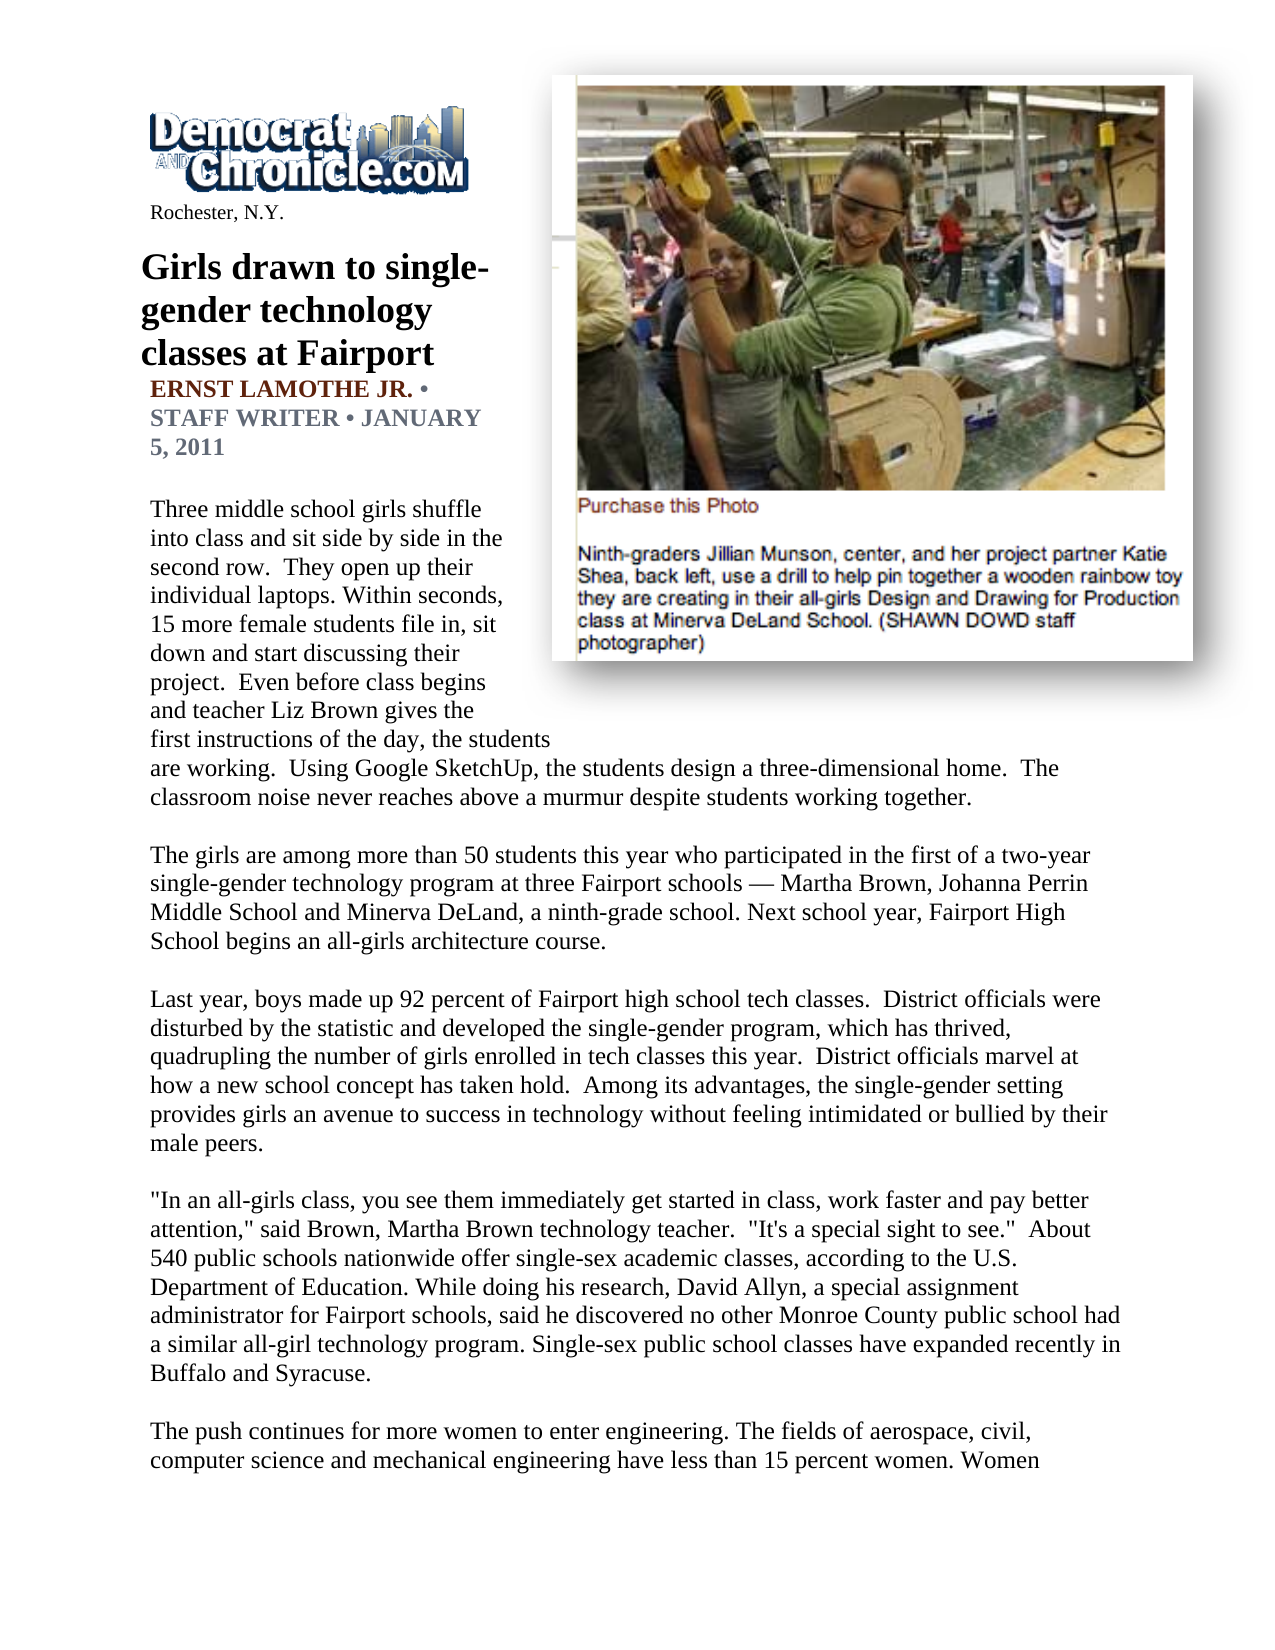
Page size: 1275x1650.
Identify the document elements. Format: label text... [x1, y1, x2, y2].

text Last year, boys made up 92 percent of Fairport high school tech classes. District officials were disturbed by the statistic and developed the single-gender program, which has thrived, quadrupling the number of girls enrolled in tech classes this year. District officials marvel at how a new school concept has taken hold. Among its advantages, the single-gender setting provides girls an avenue to success in technology without feeling intimidated or bullied by their male peers. [150, 984, 1125, 1156]
text Three middle school girls shuffle into class and sit side by side in the second row. They open up their individual laptops. Within seconds, 15 more female students file in, sit down and start discussing their project. Even before class begins and teacher Liz Brown gives the first instructions of the day, the students are working. Using Google SketchUp, the students design a three-dimensional home. The classroom noise never reaches above a murmur despite students working together. [150, 494, 1125, 811]
picture [552, 75, 1193, 661]
text Girls drawn to single-gender technology classes at Fairport [141, 244, 534, 374]
text ERNST LAMOTHE JR. • STAFF WRITER • JANUARY 5, 2011 [150, 374, 534, 460]
text The girls are among more than 50 students this year who participated in the first of a two-year single-gender technology program at three Fairport schools — Martha Brown, Johanna Perrin Middle School and Minerva DeLand, a ninth-grade school. Next school year, Fairport High School begins an all-girls architecture course. [150, 840, 1125, 955]
text "In an all-girls class, you see them immediately get started in class, work faster and pay better attention," said Brown, Martha Brown technology teacher. "It's a special sight to see." About 540 public schools nationwide offer single-sex academic classes, according to the U.S. Department of Education. While doing his research, David Allyn, a special assignment administrator for Fairport schools, said he discovered no other Monroe County public school had a similar all-girl technology program. Single-sex public school classes have expanded recently in Buffalo and Syracuse. [150, 1186, 1125, 1387]
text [150, 1416, 1125, 1473]
picture [150, 105, 473, 200]
